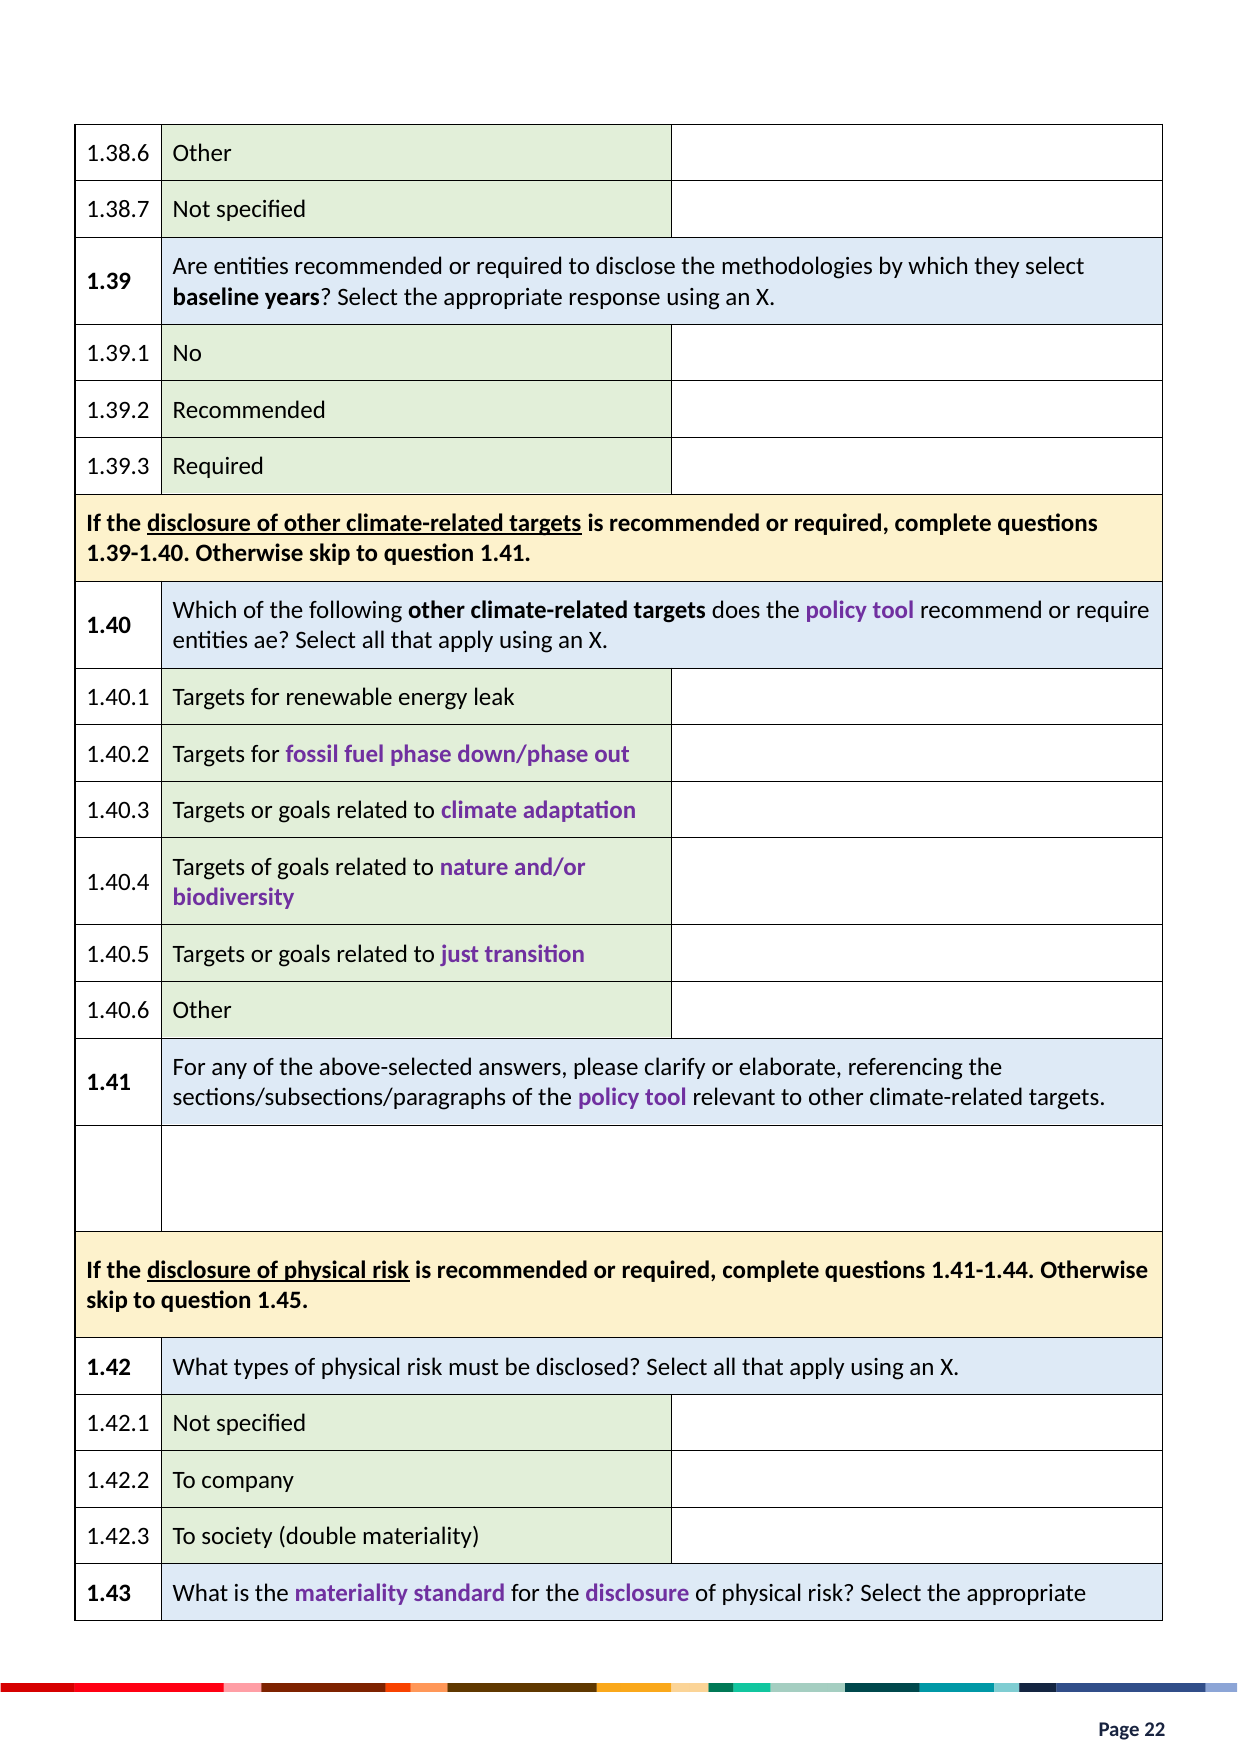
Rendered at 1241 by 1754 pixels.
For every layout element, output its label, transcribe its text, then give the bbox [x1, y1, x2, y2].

table_cell 1.40.3 [76, 782, 161, 837]
table_cell 1.40.5 [76, 925, 161, 981]
table_cell Other [162, 125, 671, 180]
table_cell [672, 669, 1162, 724]
table_cell 1.39 [76, 238, 161, 324]
table_cell [672, 925, 1162, 981]
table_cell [162, 1564, 1162, 1620]
table_cell [672, 325, 1162, 380]
table_cell 1.40.1 [76, 669, 161, 724]
table_cell Targets of goals related to nature and/or biodiversity [162, 838, 671, 924]
table_cell Recommended [162, 381, 671, 437]
table_cell Not specified [162, 181, 671, 237]
table_cell 1.43 [76, 1564, 161, 1620]
table_cell [76, 1126, 161, 1231]
table_cell 1.40.2 [76, 725, 161, 781]
table_cell If the disclosure of physical risk is recommended or required, complete questions 1.41-1.44. Otherwise skip to question 1.45. [76, 1232, 1162, 1337]
table_cell Targets for renewable energy leak [162, 669, 671, 724]
table_cell [672, 982, 1162, 1037]
table_cell Targets or goals related to climate adaptation [162, 782, 671, 837]
table_cell For any of the above-selected answers, please clarify or elaborate, referencing the sections/subsections/paragraphs of the policy tool relevant to other climate-related targets. [162, 1039, 1162, 1124]
table_cell [672, 838, 1162, 924]
table_cell [672, 1508, 1162, 1563]
table_cell [672, 381, 1162, 437]
table_cell Targets for fossil fuel phase down/phase out [162, 725, 671, 781]
table_cell Required [162, 438, 671, 493]
table_cell 1.42.3 [76, 1508, 161, 1563]
table_cell 1.40.4 [76, 838, 161, 924]
table_cell No [162, 325, 671, 380]
table_cell If the disclosure of other climate-related targets is recommended or required, complete questions 1.39-1.40. Otherwise skip to question 1.41. [76, 495, 1162, 581]
table_cell [672, 438, 1162, 493]
picture [0, 1683, 1236, 1692]
table_cell Other [162, 982, 671, 1037]
table_cell 1.42.1 [76, 1395, 161, 1450]
table_cell 1.39.1 [76, 325, 161, 380]
table_cell To society (double materiality) [162, 1508, 671, 1563]
table_cell Not specified [162, 1395, 671, 1450]
table_cell Are entities recommended or required to disclose the methodologies by which they select baseline years? Select the appropriate response using an X. [162, 238, 1162, 324]
table_cell Which of the following other climate-related targets does the policy tool recommend or require entities ae? Select all that apply using an X. [162, 582, 1162, 668]
table_cell 1.41 [76, 1039, 161, 1124]
table_cell [672, 725, 1162, 781]
table_cell 1.39.2 [76, 381, 161, 437]
table_cell 1.42.2 [76, 1451, 161, 1507]
table_cell [672, 1451, 1162, 1507]
table_cell [672, 782, 1162, 837]
table_cell 1.39.3 [76, 438, 161, 493]
table_cell 1.38.7 [76, 181, 161, 237]
table_cell To company [162, 1451, 671, 1507]
table_cell [672, 125, 1162, 180]
table_cell [672, 181, 1162, 237]
table_cell Targets or goals related to just transition [162, 925, 671, 981]
table_cell 1.40 [76, 582, 161, 668]
table_cell [672, 1395, 1162, 1450]
table_cell 1.42 [76, 1338, 161, 1394]
table_cell What types of physical risk must be disclosed? Select all that apply using an X. [162, 1338, 1162, 1394]
table_cell [162, 1126, 1162, 1231]
table_cell 1.38.6 [76, 125, 161, 180]
table_cell 1.40.6 [76, 982, 161, 1037]
